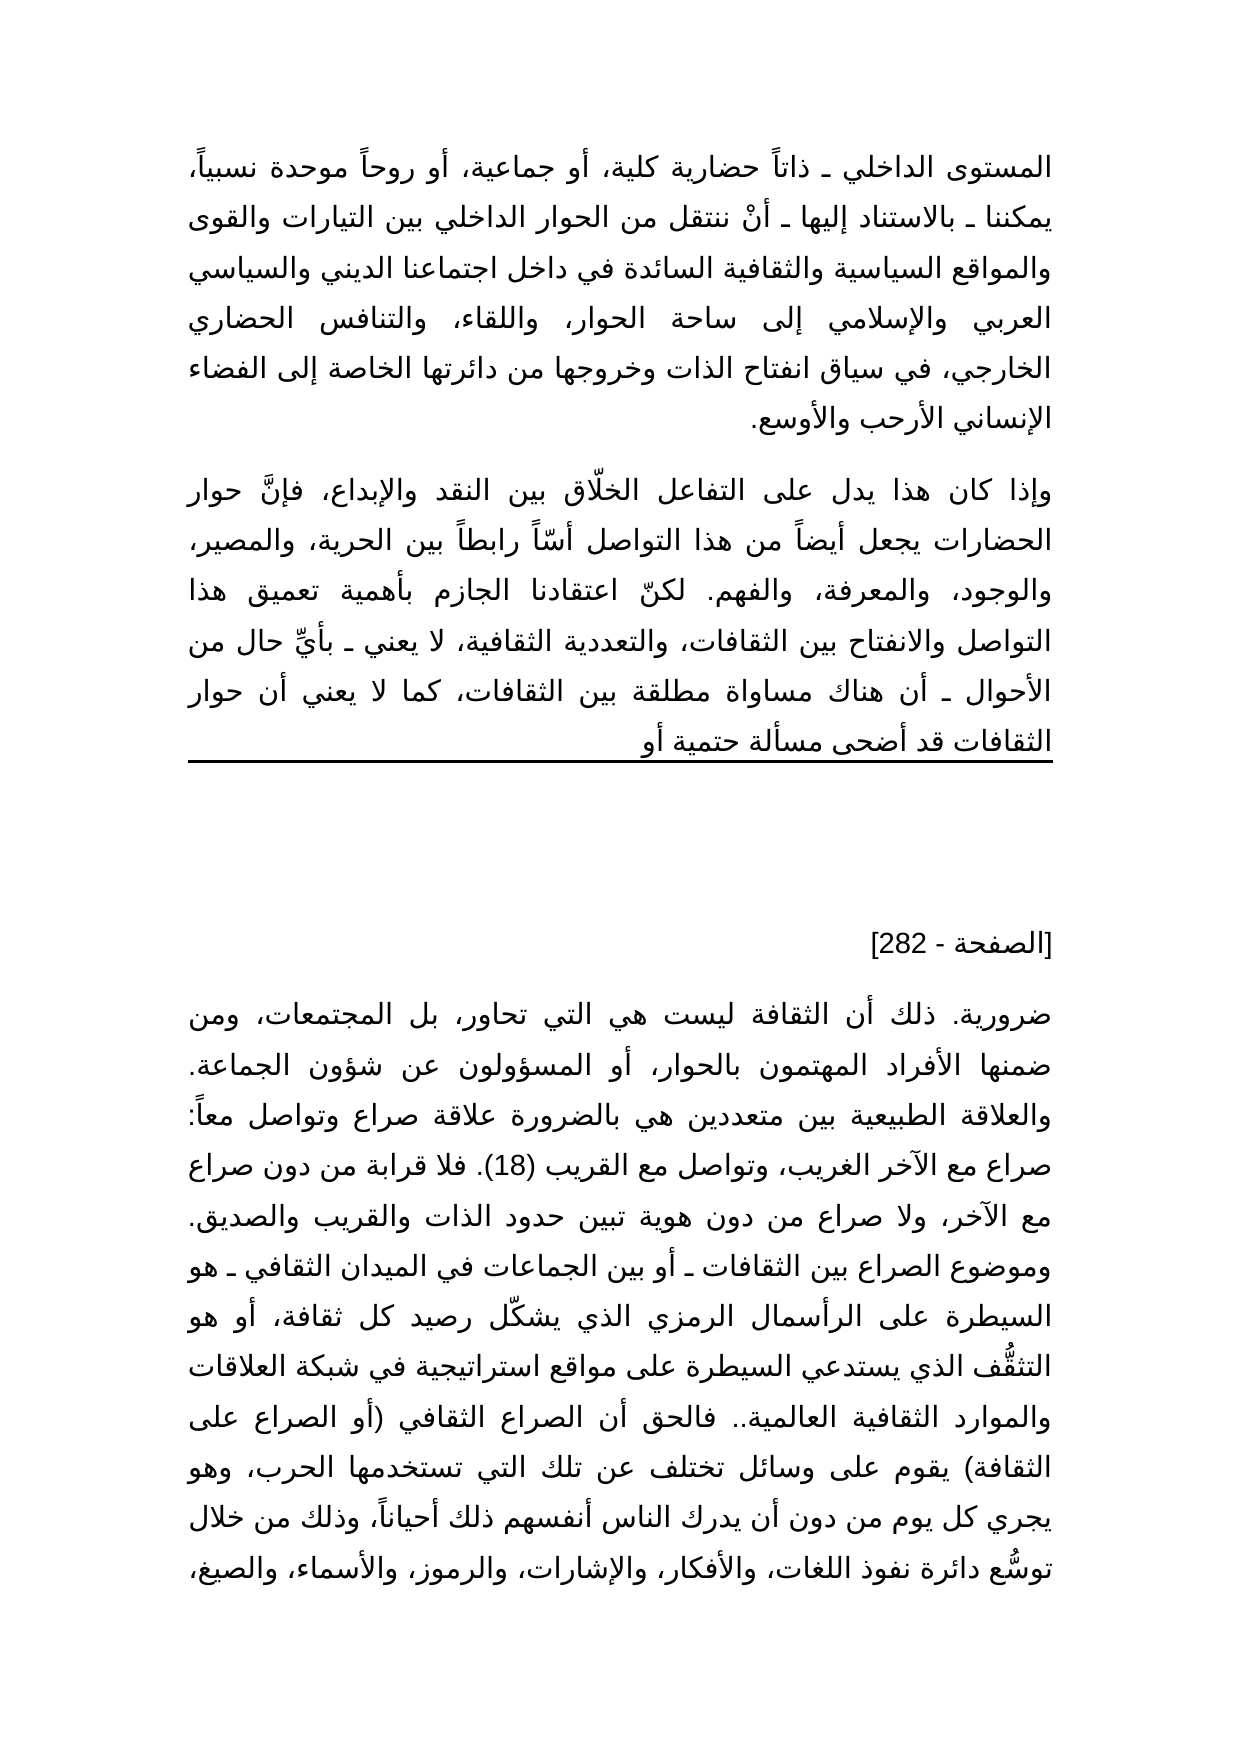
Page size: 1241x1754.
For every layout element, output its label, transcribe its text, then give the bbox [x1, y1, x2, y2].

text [187, 997, 1053, 1584]
text [الصفحة - 282] [187, 926, 1053, 960]
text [187, 150, 1053, 435]
text وإذا كان هذا يدل على التفاعل الخلّاق بين النقد والإبداع، فإنَّ حوار الحضارات يجعل أيضاً من هذا التواصل أسّاً رابطاً بين الحرية، والمصير، والوجود، والمعرفة، والفهم. لكنّ اعتقادنا الجازم بأهمية تعميق هذا التواصل والانفتاح بين الثقافات، والتعددية الثقافية، لا يعني ـ بأيِّ حال من الأحوال ـ أن هناك مساواة مطلقة بين الثقافات، كما لا يعني أن حوار الثقافات قد أضحى مسألة حتمية أو [187, 473, 1053, 763]
